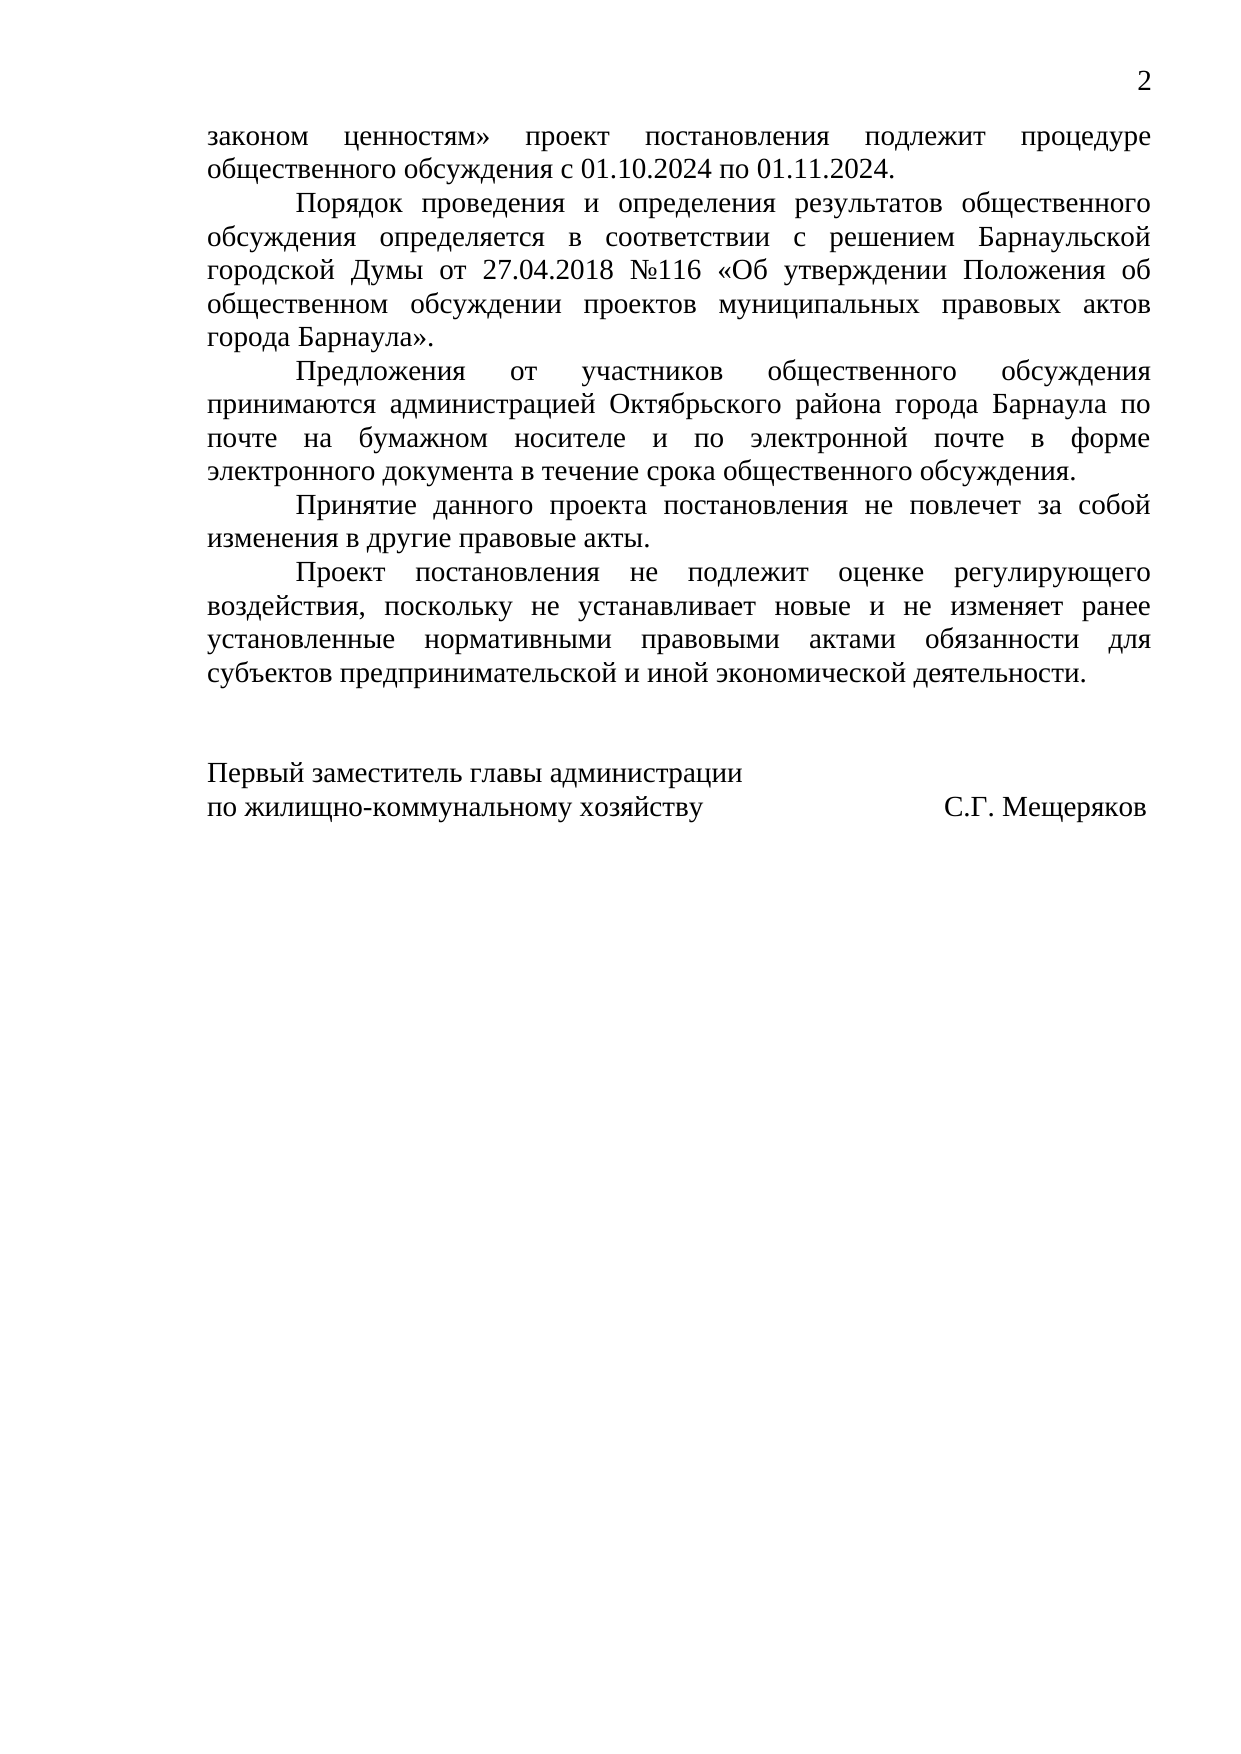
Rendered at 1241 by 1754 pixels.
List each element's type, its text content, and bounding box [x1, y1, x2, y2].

text Проект постановления не подлежит оценке регулирующего воздействия, поскольку не устанавливает новые и не изменяет ранее установленные нормативными правовыми актами обязанности для субъектов предпринимательской и иной экономической деятельности. [207, 554, 1152, 688]
text Первый заместитель главы администрации [207, 755, 1152, 789]
text Предложения от участников общественного обсуждения принимаются администрацией Октябрьского района города Барнаула по почте на бумажном носителе и по электронной почте в форме электронного документа в течение срока общественного обсуждения. [207, 353, 1152, 487]
text Принятие данного проекта постановления не повлечет за собой изменения в другие правовые акты. [207, 487, 1152, 554]
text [207, 118, 1152, 185]
text Порядок проведения и определения результатов общественного обсуждения определяется в соответствии с решением Барнаульской городской Думы от 27.04.2018 №116 «Об утверждении Положения об общественном обсуждении проектов муниципальных правовых актов города Барнаула». [207, 185, 1152, 353]
text по жилищно-коммунальному хозяйству С.Г. Мещеряков [207, 789, 1152, 822]
